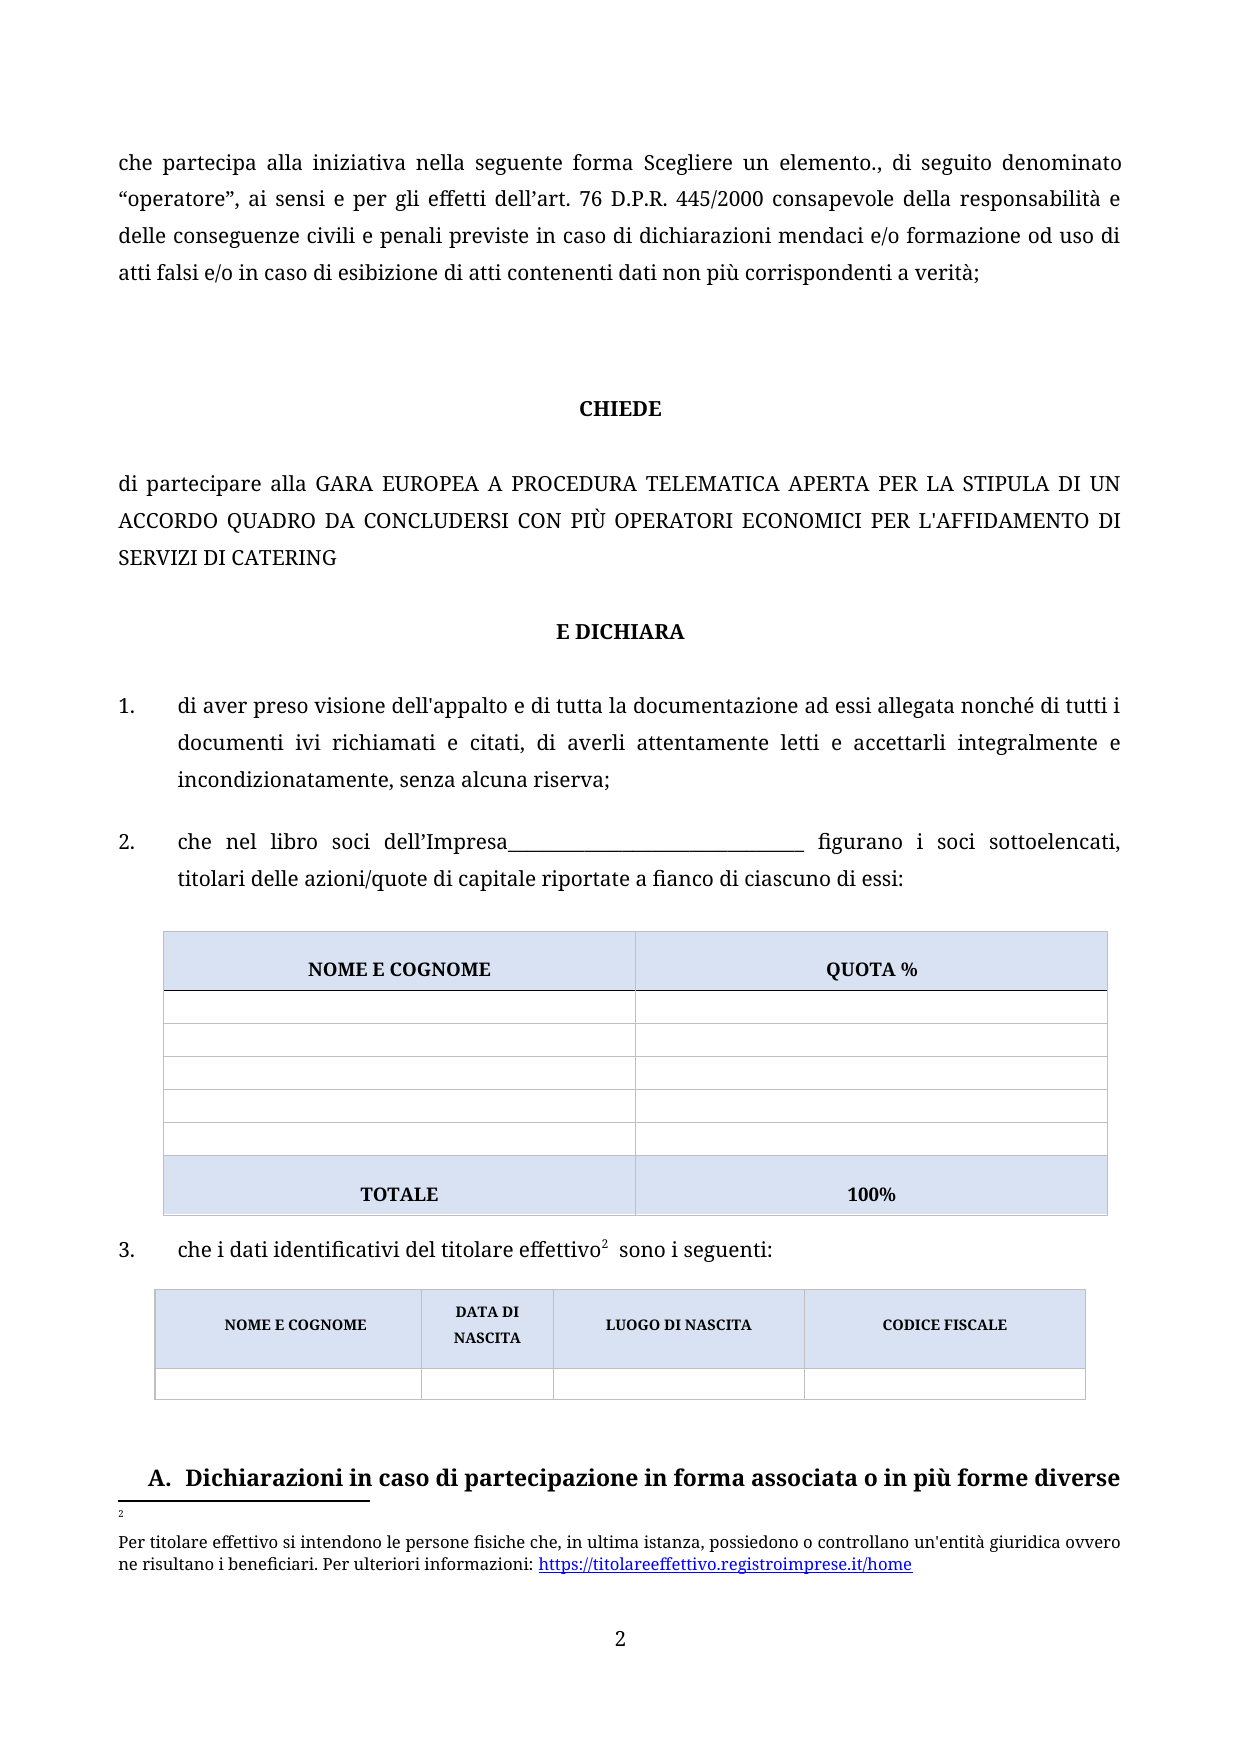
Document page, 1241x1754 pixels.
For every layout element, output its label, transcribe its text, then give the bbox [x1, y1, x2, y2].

table_cell [805, 1369, 1085, 1399]
table_cell [164, 1123, 635, 1155]
text E DICHIARA [118, 617, 1122, 645]
table_cell [636, 1090, 1107, 1122]
table_cell [636, 991, 1107, 1023]
table_cell [422, 1369, 553, 1399]
table_cell [164, 1057, 635, 1089]
table_header NOME E COGNOME [164, 932, 635, 990]
table_cell 100% [636, 1156, 1107, 1214]
table_header NOME E COGNOME [156, 1290, 421, 1368]
table_cell [164, 1024, 635, 1056]
table_cell [164, 1090, 635, 1122]
table_cell [164, 991, 635, 1023]
table_header CODICE FISCALE [805, 1290, 1085, 1368]
table_header DATA DI NASCITA [422, 1290, 553, 1368]
text che partecipa alla iniziativa nella seguente forma , di seguito denominato “operatore”, ai sensi e per gli effetti dell’art. 76 D.P.R. 445/2000 consapevole della responsabilità e delle conseguenze civili e penali previste in caso di dichiarazioni mendaci e/o formazione od uso di atti falsi e/o in caso di esibizione di atti contenenti dati non più corrispondenti a verità; [118, 148, 1122, 287]
list Dichiarazioni in caso di partecipazione in forma associata o in più forme diverse [148, 1462, 1122, 1493]
table_cell TOTALE [164, 1156, 635, 1214]
table_cell [636, 1024, 1107, 1056]
list che i dati identificativi del titolare effettivo sono i seguenti: [118, 1235, 1122, 1263]
table_cell [636, 1057, 1107, 1089]
text CHIEDE [118, 394, 1122, 423]
text di partecipare alla GARA EUROPEA A PROCEDURA TELEMATICA APERTA PER LA STIPULA DI UN ACCORDO QUADRO DA CONCLUDERSI CON PIÙ OPERATORI ECONOMICI PER L'AFFIDAMENTO DI SERVIZI DI CATERING [118, 469, 1122, 571]
table_cell [156, 1369, 421, 1399]
list di aver preso visione dell'appalto e di tutta la documentazione ad essi allegata nonché di tutti i documenti ivi richiamati e citati, di averli attentamente letti e accettarli integralmente e incondizionatamente, senza alcuna riserva; [118, 691, 1122, 793]
table_cell [554, 1369, 804, 1399]
table_header LUOGO DI NASCITA [554, 1290, 804, 1368]
list che nel libro soci dell’Impresa_______________________________ figurano i soci sottoelencati, titolari delle azioni/quote di capitale riportate a fianco di ciascuno di essi: [118, 827, 1122, 892]
table_header QUOTA % [636, 932, 1107, 990]
table_cell [636, 1123, 1107, 1155]
